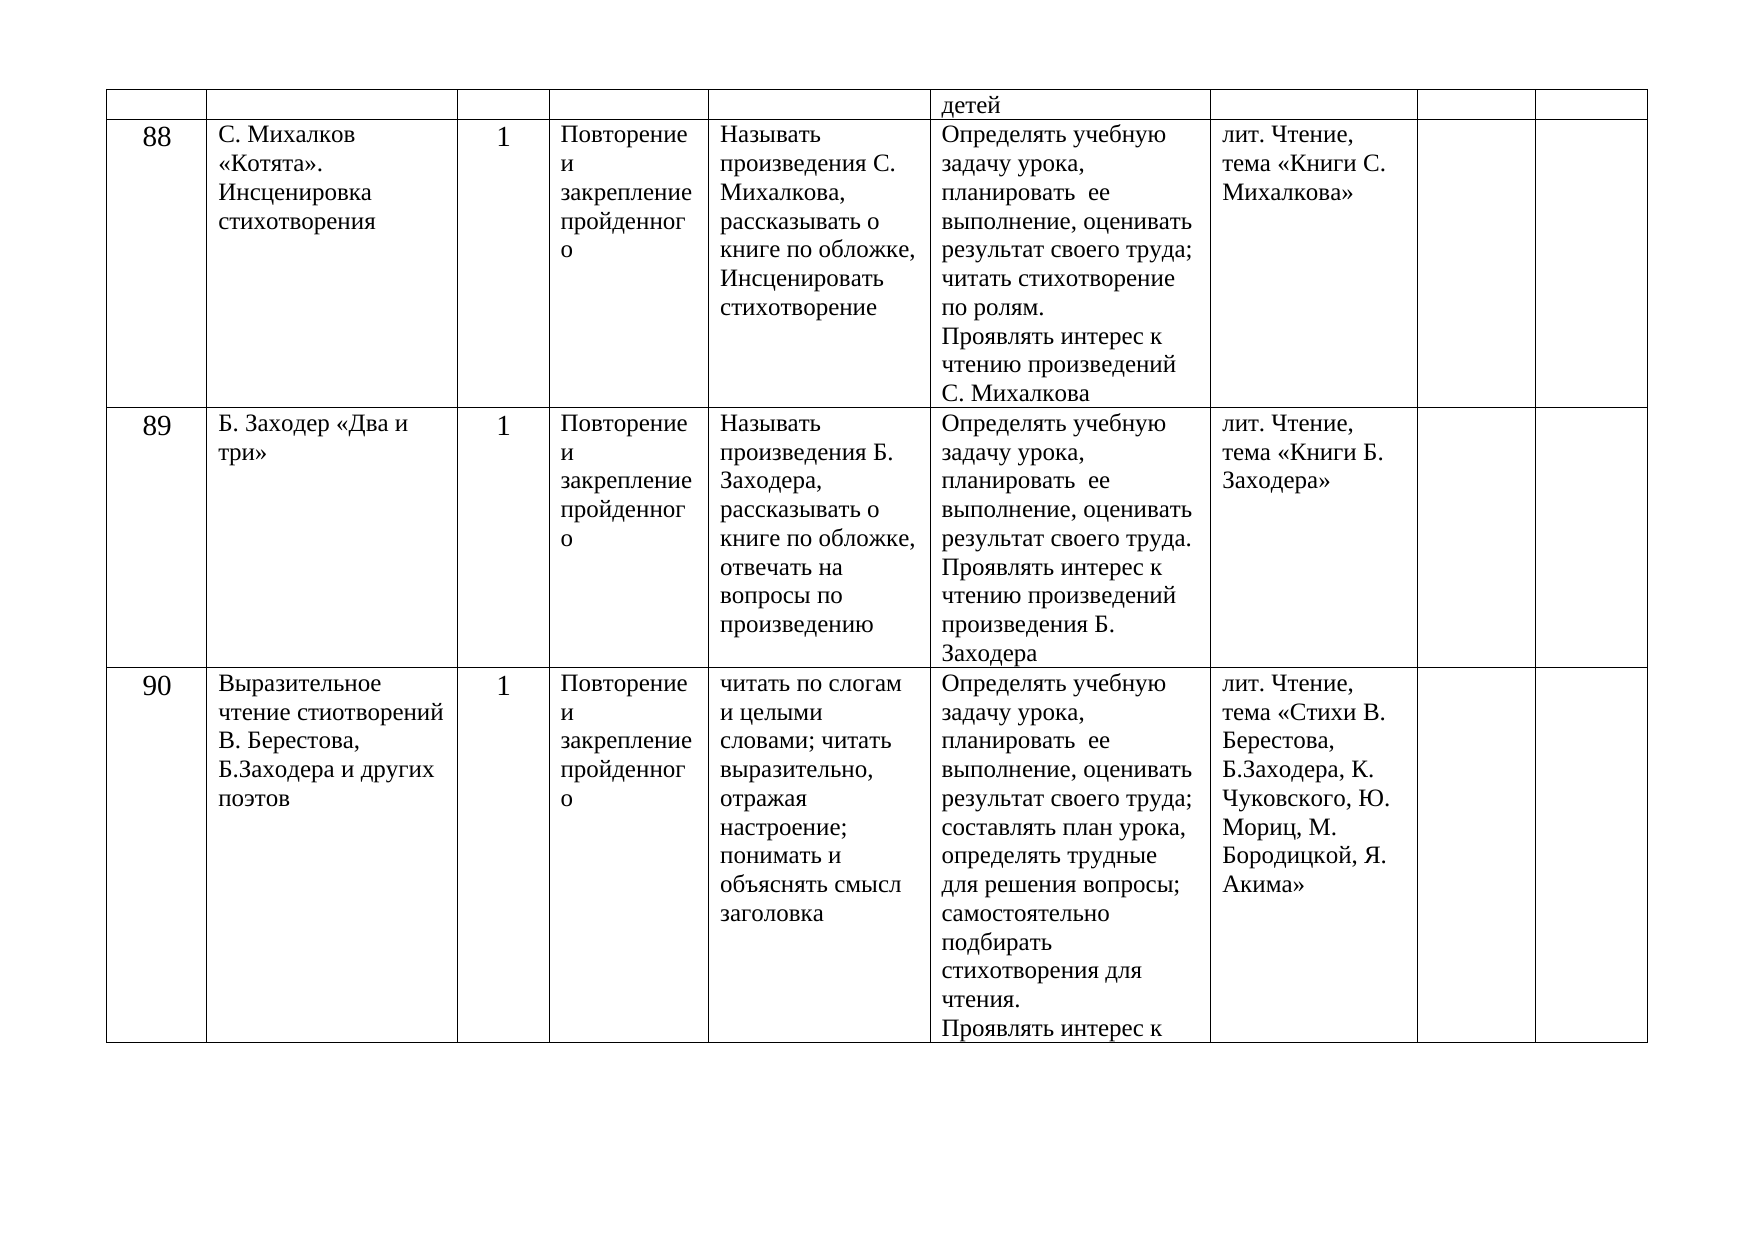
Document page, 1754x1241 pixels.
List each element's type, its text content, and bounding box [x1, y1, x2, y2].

table_cell [1536, 90, 1647, 118]
table_cell [1536, 668, 1647, 1042]
table_cell 89 [107, 408, 206, 667]
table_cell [550, 90, 708, 118]
table_cell 90 [107, 668, 206, 1042]
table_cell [1211, 668, 1417, 1042]
table_cell 1 [458, 408, 549, 667]
table_cell [1536, 408, 1647, 667]
table_cell лит. Чтение, тема «Книги Б. Заходера» [1211, 408, 1417, 667]
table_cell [207, 668, 457, 1042]
table_cell 1 [458, 90, 549, 118]
table_cell Называть произведения С. Михалкова, рассказывать о книге по обложке, Инсценировать стихотворение [709, 120, 930, 407]
table_cell Б. Заходер «Два и три» [207, 408, 457, 667]
table_cell 88 [107, 120, 206, 407]
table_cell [709, 668, 930, 1042]
table_cell [1418, 120, 1535, 407]
table_cell [1418, 668, 1535, 1042]
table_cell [709, 90, 930, 118]
table_cell [1536, 120, 1647, 407]
table_cell С. Михалков «Котята». Инсценировка стихотворения [207, 120, 457, 407]
table_cell лит. Чтение, тема «Книги С. Михалкова» [1211, 120, 1417, 407]
table_cell Повторение и закрепление пройденного [550, 120, 708, 407]
table_cell Определять учебную задачу урока, планировать ее выполнение, оценивать результат своего труда; читать стихотворение по ролям. Проявлять интерес к чтению произведений С. Михалкова [931, 120, 1210, 407]
table_cell 87 [107, 90, 206, 118]
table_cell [931, 90, 1210, 118]
table_cell Называть произведения Б. Заходера, рассказывать о книге по обложке, отвечать на вопросы по произведению [709, 408, 930, 667]
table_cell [931, 668, 1210, 1042]
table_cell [1211, 90, 1417, 118]
table_cell 1 [458, 120, 549, 407]
table_cell 1 [458, 668, 549, 1042]
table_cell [207, 90, 457, 118]
table_cell Определять учебную задачу урока, планировать ее выполнение, оценивать результат своего труда. Проявлять интерес к чтению произведений произведения Б. Заходера [931, 408, 1210, 667]
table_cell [550, 668, 708, 1042]
table_cell Повторение и закрепление пройденного [550, 408, 708, 667]
table_cell [1418, 408, 1535, 667]
table_cell [1418, 90, 1535, 118]
